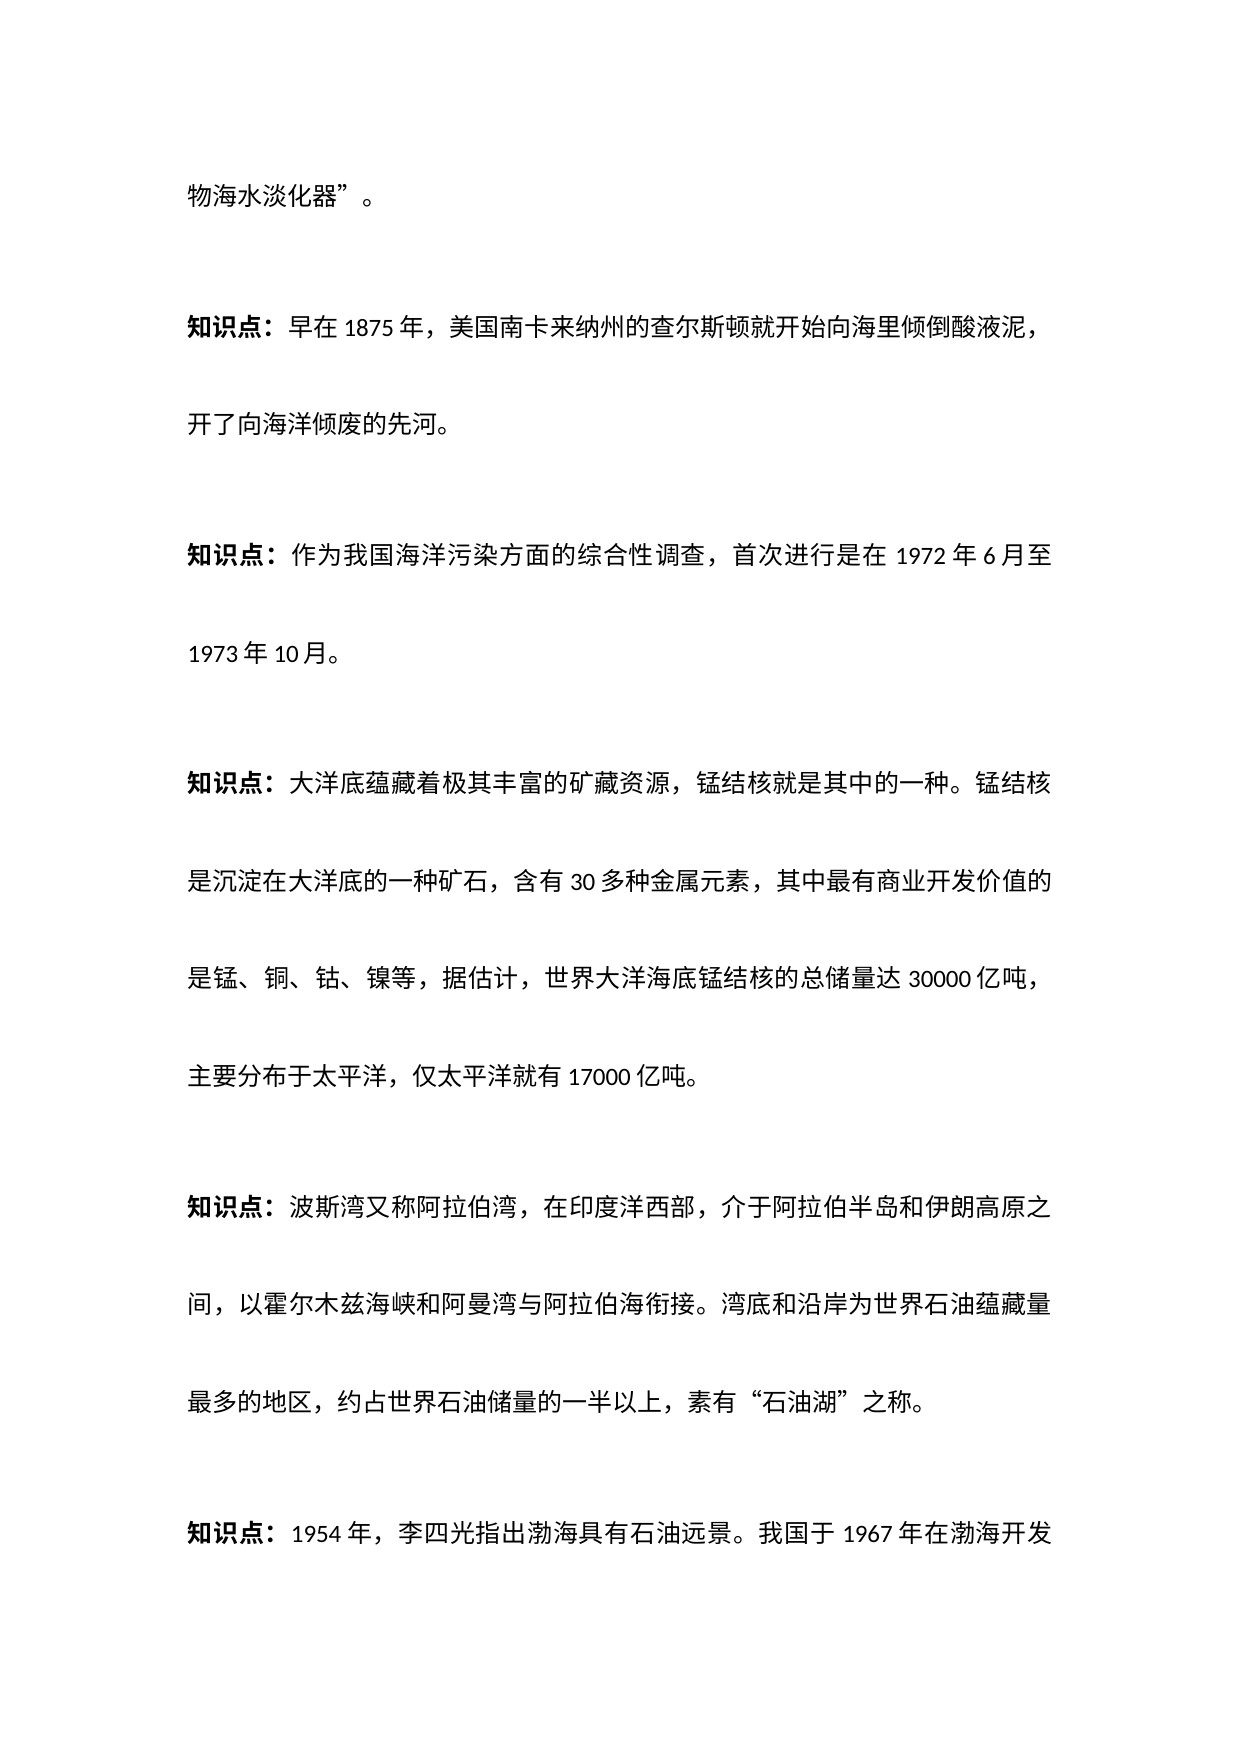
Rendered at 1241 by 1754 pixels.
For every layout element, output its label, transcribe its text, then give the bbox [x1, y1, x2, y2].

text 知识点：波斯湾又称阿拉伯湾，在印度洋西部，介于阿拉伯半岛和伊朗高原之间，以霍尔木兹海峡和阿曼湾与阿拉伯海衔接。湾底和沿岸为世界石油蕴藏量最多的地区，约占世界石油储量的一半以上，素有“石油湖”之称。 [187, 1173, 1053, 1433]
text 知识点：大洋底蕴藏着极其丰富的矿藏资源，锰结核就是其中的一种。锰结核是沉淀在大洋底的一种矿石，含有30多种金属元素，其中最有商业开发价值的是锰、铜、钴、镍等，据估计，世界大洋海底锰结核的总储量达30000亿吨，主要分布于太平洋，仅太平洋就有17000亿吨。 [187, 749, 1053, 1107]
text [187, 1499, 1053, 1564]
text 知识点：早在1875年，美国南卡来纳州的查尔斯顿就开始向海里倾倒酸液泥，开了向海洋倾废的先河。 [187, 293, 1053, 455]
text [187, 162, 1053, 227]
text 知识点：作为我国海洋污染方面的综合性调查，首次进行是在1972年6月至1973年10月。 [187, 521, 1053, 684]
